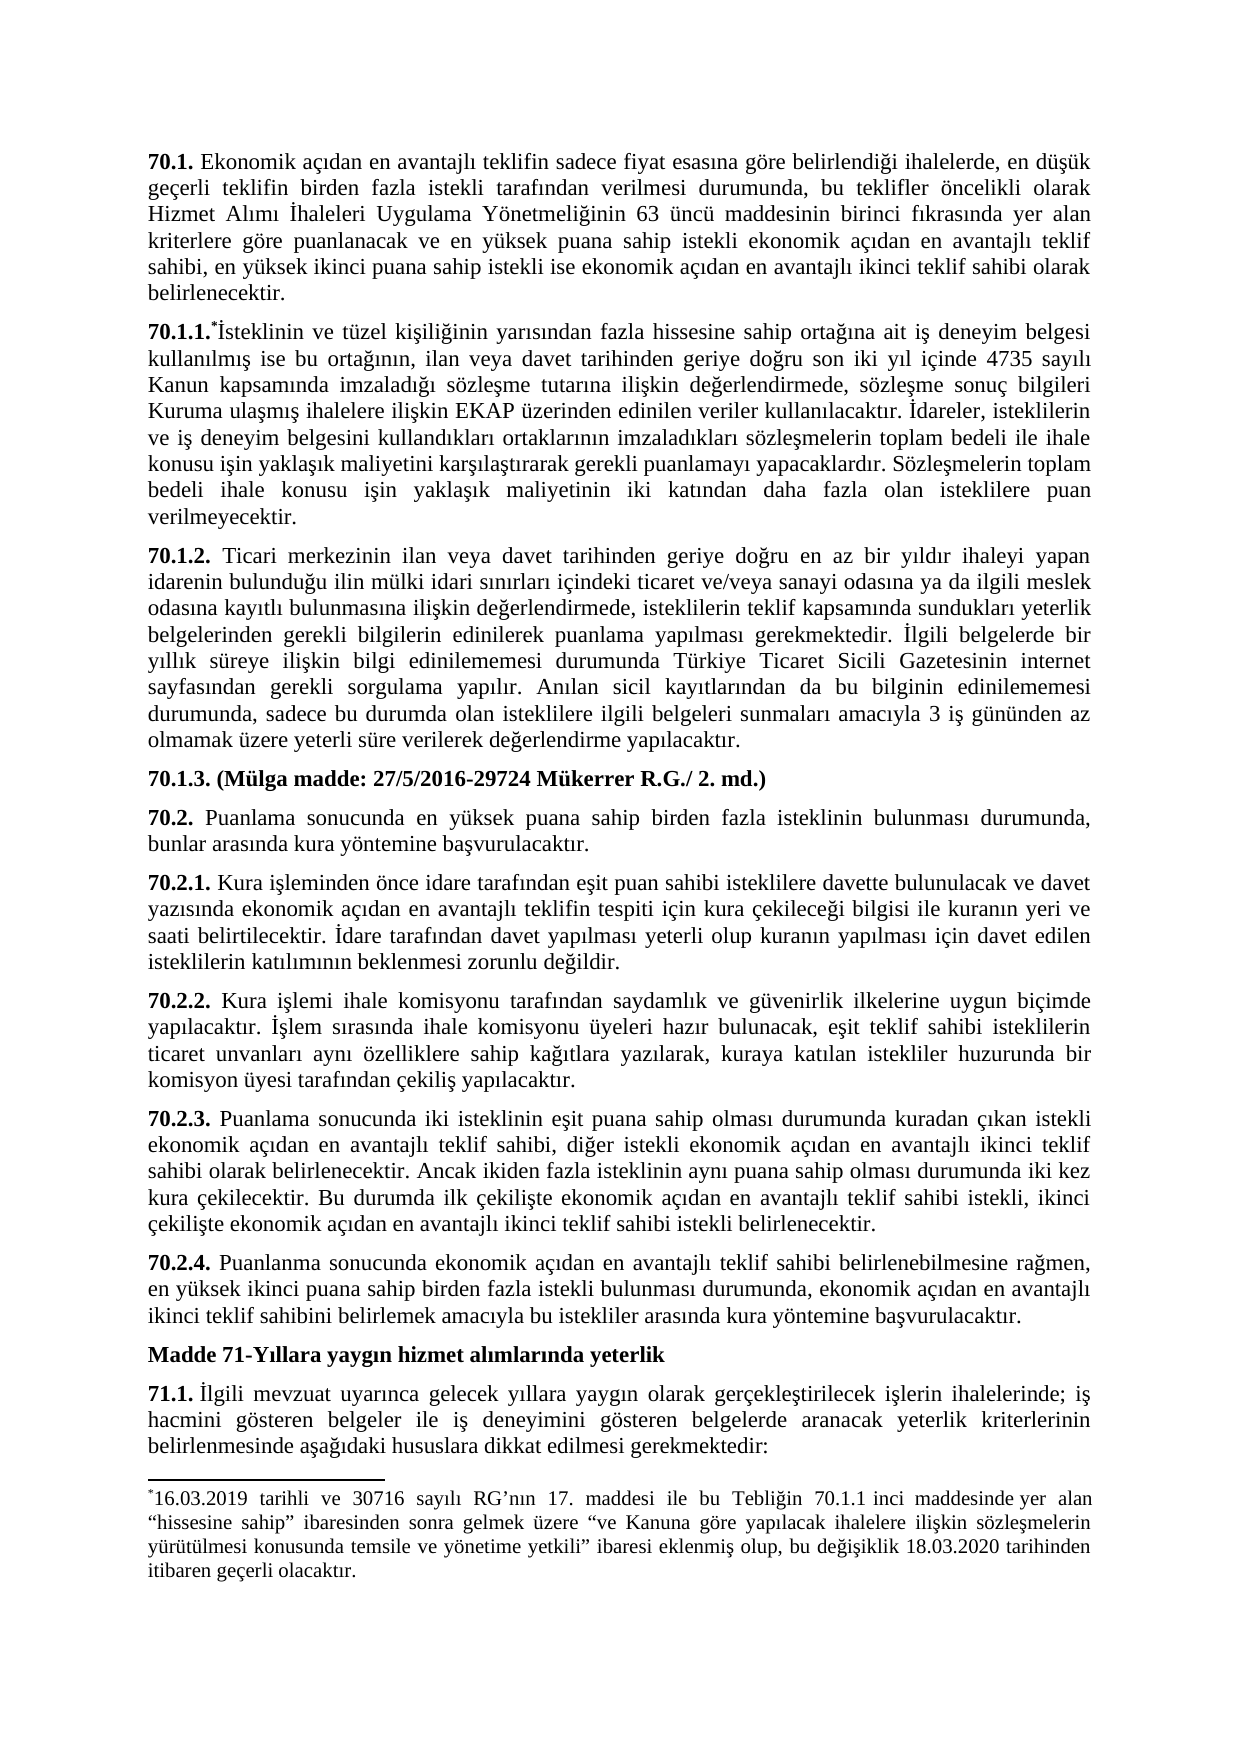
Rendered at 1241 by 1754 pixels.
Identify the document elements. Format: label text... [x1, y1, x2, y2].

text 71.1. İlgili mevzuat uyarınca gelecek yıllara yaygın olarak gerçekleştirilecek işlerin ihalelerinde; iş hacmini gösteren belgeler ile iş deneyimini gösteren belgelerde aranacak yeterlik kriterlerinin belirlenmesinde aşağıdaki hususlara dikkat edilmesi gerekmektedir: [148, 1379, 1092, 1459]
text Madde 71-Yıllara yaygın hizmet alımlarında yeterlik [148, 1341, 1092, 1367]
text 70.1.2. Ticari merkezinin ilan veya davet tarihinden geriye doğru en az bir yıldır ihaleyi yapan idarenin bulunduğu ilin mülki idari sınırları içindeki ticaret ve/veya sanayi odasına ya da ilgili meslek odasına kayıtlı bulunmasına ilişkin değerlendirmede, isteklilerin teklif kapsamında sundukları yeterlik belgelerinden gerekli bilgilerin edinilerek puanlama yapılması gerekmektedir. İlgili belgelerde bir yıllık süreye ilişkin bilgi edinilememesi durumunda Türkiye Ticaret Sicili Gazetesinin internet sayfasından gerekli sorgulama yapılır. Anılan sicil kayıtlarından da bu bilginin edinilememesi durumunda, sadece bu durumda olan isteklilere ilgili belgeleri sunmaları amacıyla 3 iş gününden az olmamak üzere yeterli süre verilerek değerlendirme yapılacaktır. [148, 542, 1092, 752]
text 70.2.3. Puanlama sonucunda iki isteklinin eşit puana sahip olması durumunda kuradan çıkan istekli ekonomik açıdan en avantajlı teklif sahibi, diğer istekli ekonomik açıdan en avantajlı ikinci teklif sahibi olarak belirlenecektir. Ancak ikiden fazla isteklinin aynı puana sahip olması durumunda iki kez kura çekilecektir. Bu durumda ilk çekilişte ekonomik açıdan en avantajlı teklif sahibi istekli, ikinci çekilişte ekonomik açıdan en avantajlı ikinci teklif sahibi istekli belirlenecektir. [148, 1105, 1092, 1237]
text 70.1. Ekonomik açıdan en avantajlı teklifin sadece fiyat esasına göre belirlendiği ihalelerde, en düşük geçerli teklifin birden fazla istekli tarafından verilmesi durumunda, bu teklifler öncelikli olarak Hizmet Alımı İhaleleri Uygulama Yönetmeliğinin 63 üncü maddesinin birinci fıkrasında yer alan kriterlere göre puanlanacak ve en yüksek puana sahip istekli ekonomik açıdan en avantajlı teklif sahibi, en yüksek ikinci puana sahip istekli ise ekonomik açıdan en avantajlı ikinci teklif sahibi olarak belirlenecektir. [148, 148, 1092, 306]
text 70.2.4. Puanlanma sonucunda ekonomik açıdan en avantajlı teklif sahibi belirlenebilmesine rağmen, en yüksek ikinci puana sahip birden fazla istekli bulunması durumunda, ekonomik açıdan en avantajlı ikinci teklif sahibini belirlemek amacıyla bu istekliler arasında kura yöntemine başvurulacaktır. [148, 1249, 1092, 1328]
text 70.2. Puanlama sonucunda en yüksek puana sahip birden fazla isteklinin bulunması durumunda, bunlar arasında kura yöntemine başvurulacaktır. [148, 804, 1092, 857]
text 70.2.2. Kura işlemi ihale komisyonu tarafından saydamlık ve güvenirlik ilkelerine uygun biçimde yapılacaktır. İşlem sırasında ihale komisyonu üyeleri hazır bulunacak, eşit teklif sahibi isteklilerin ticaret unvanları aynı özelliklere sahip kağıtlara yazılarak, kuraya katılan istekliler huzurunda bir komisyon üyesi tarafından çekiliş yapılacaktır. [148, 987, 1092, 1092]
text 70.1.1.İsteklinin ve tüzel kişiliğinin yarısından fazla hissesine sahip ortağına ait iş deneyim belgesi kullanılmış ise bu ortağının, ilan veya davet tarihinden geriye doğru son iki yıl içinde 4735 sayılı Kanun kapsamında imzaladığı sözleşme tutarına ilişkin değerlendirmede, sözleşme sonuç bilgileri Kuruma ulaşmış ihalelere ilişkin EKAP üzerinden edinilen veriler kullanılacaktır. İdareler, isteklilerin ve iş deneyim belgesini kullandıkları ortaklarının imzaladıkları sözleşmelerin toplam bedeli ile ihale konusu işin yaklaşık maliyetini karşılaştırarak gerekli puanlamayı yapacaklardır. Sözleşmelerin toplam bedeli ihale konusu işin yaklaşık maliyetinin iki katından daha fazla olan isteklilere puan verilmeyecektir. [148, 318, 1092, 529]
text 70.1.3. (Mülga madde: 27/5/2016-29724 Mükerrer R.G./ 2. md.) [148, 765, 1092, 791]
text 70.2.1. Kura işleminden önce idare tarafından eşit puan sahibi isteklilere davette bulunulacak ve davet yazısında ekonomik açıdan en avantajlı teklifin tespiti için kura çekileceği bilgisi ile kuranın yeri ve saati belirtilecektir. İdare tarafından davet yapılması yeterli olup kuranın yapılması için davet edilen isteklilerin katılımının beklenmesi zorunlu değildir. [148, 869, 1092, 974]
